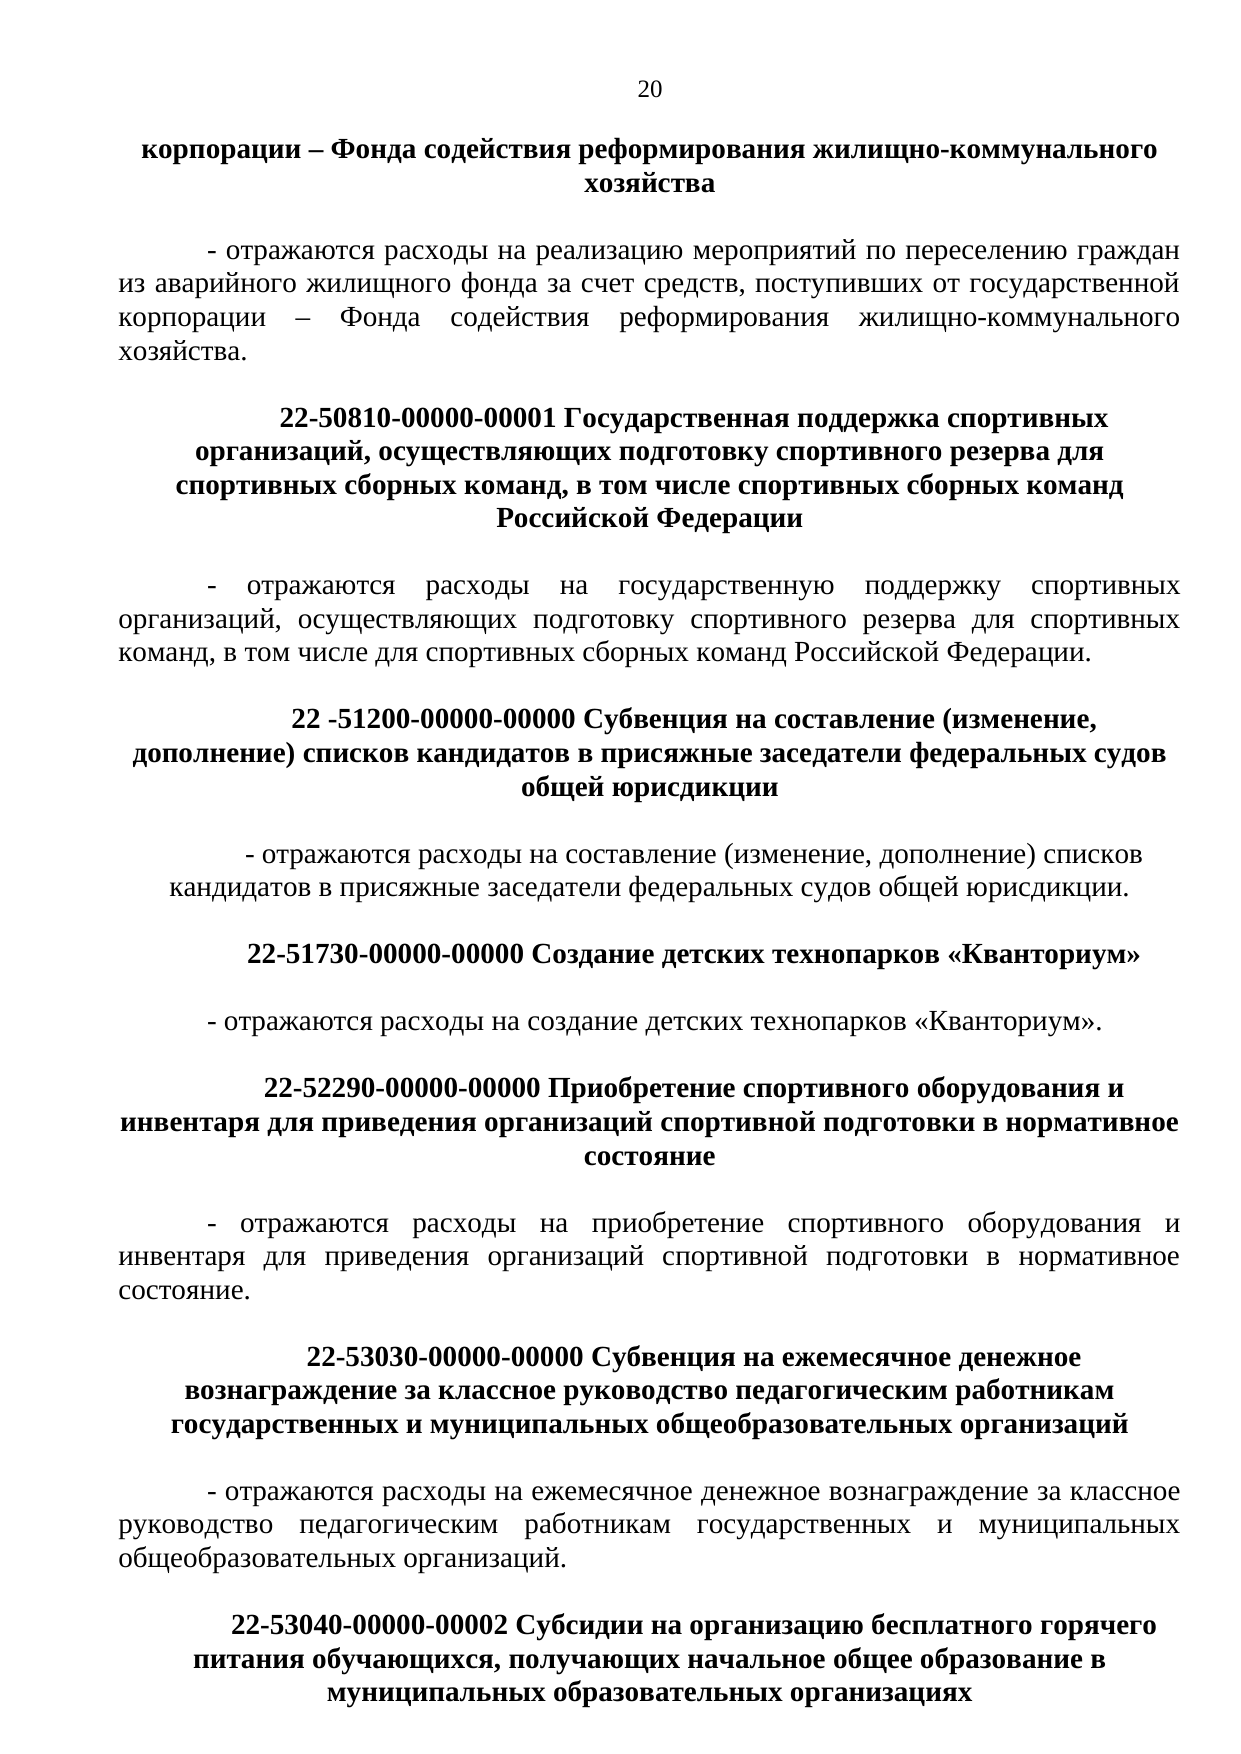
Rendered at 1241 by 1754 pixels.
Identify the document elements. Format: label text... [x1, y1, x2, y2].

text 22-50810-00000-00001 Государственная поддержка спортивных организаций, осуществляющих подготовку спортивного резерва для спортивных сборных команд, в том числе спортивных сборных команд Российской Федерации [118, 400, 1181, 534]
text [118, 131, 1181, 198]
text - отражаются расходы на создание детских технопарков «Кванториум». [118, 1003, 1181, 1037]
text - отражаются расходы на составление (изменение, дополнение) списков кандидатов в присяжные заседатели федеральных судов общей юрисдикции. [118, 836, 1181, 903]
text 22-53030-00000-00000 Субвенция на ежемесячное денежное вознаграждение за классное руководство педагогическим работникам государственных и муниципальных общеобразовательных организаций [118, 1339, 1181, 1439]
text 22-52290-00000-00000 Приобретение спортивного оборудования и инвентаря для приведения организаций спортивной подготовки в нормативное состояние [118, 1071, 1181, 1171]
text - отражаются расходы на государственную поддержку спортивных организаций, осуществляющих подготовку спортивного резерва для спортивных команд, в том числе для спортивных сборных команд Российской Федерации. [118, 567, 1181, 668]
text - отражаются расходы на приобретение спортивного оборудования и инвентаря для приведения организаций спортивной подготовки в нормативное состояние. [118, 1205, 1181, 1305]
text - отражаются расходы на ежемесячное денежное вознаграждение за классное руководство педагогическим работникам государственных и муниципальных общеобразовательных организаций. [118, 1473, 1181, 1574]
text 22 -51200-00000-00000 Субвенция на составление (изменение, дополнение) списков кандидатов в присяжные заседатели федеральных судов общей юрисдикции [118, 702, 1181, 802]
text 22-51730-00000-00000 Создание детских технопарков «Кванториум» [118, 936, 1181, 970]
text - отражаются расходы на реализацию мероприятий по переселению граждан из аварийного жилищного фонда за счет средств, поступивших от государственной корпорации – Фонда содействия реформирования жилищно-коммунального хозяйства. [118, 232, 1181, 366]
text 22-53040-00000-00002 Субсидии на организацию бесплатного горячего питания обучающихся, получающих начальное общее образование в муниципальных образовательных организациях [118, 1607, 1181, 1708]
